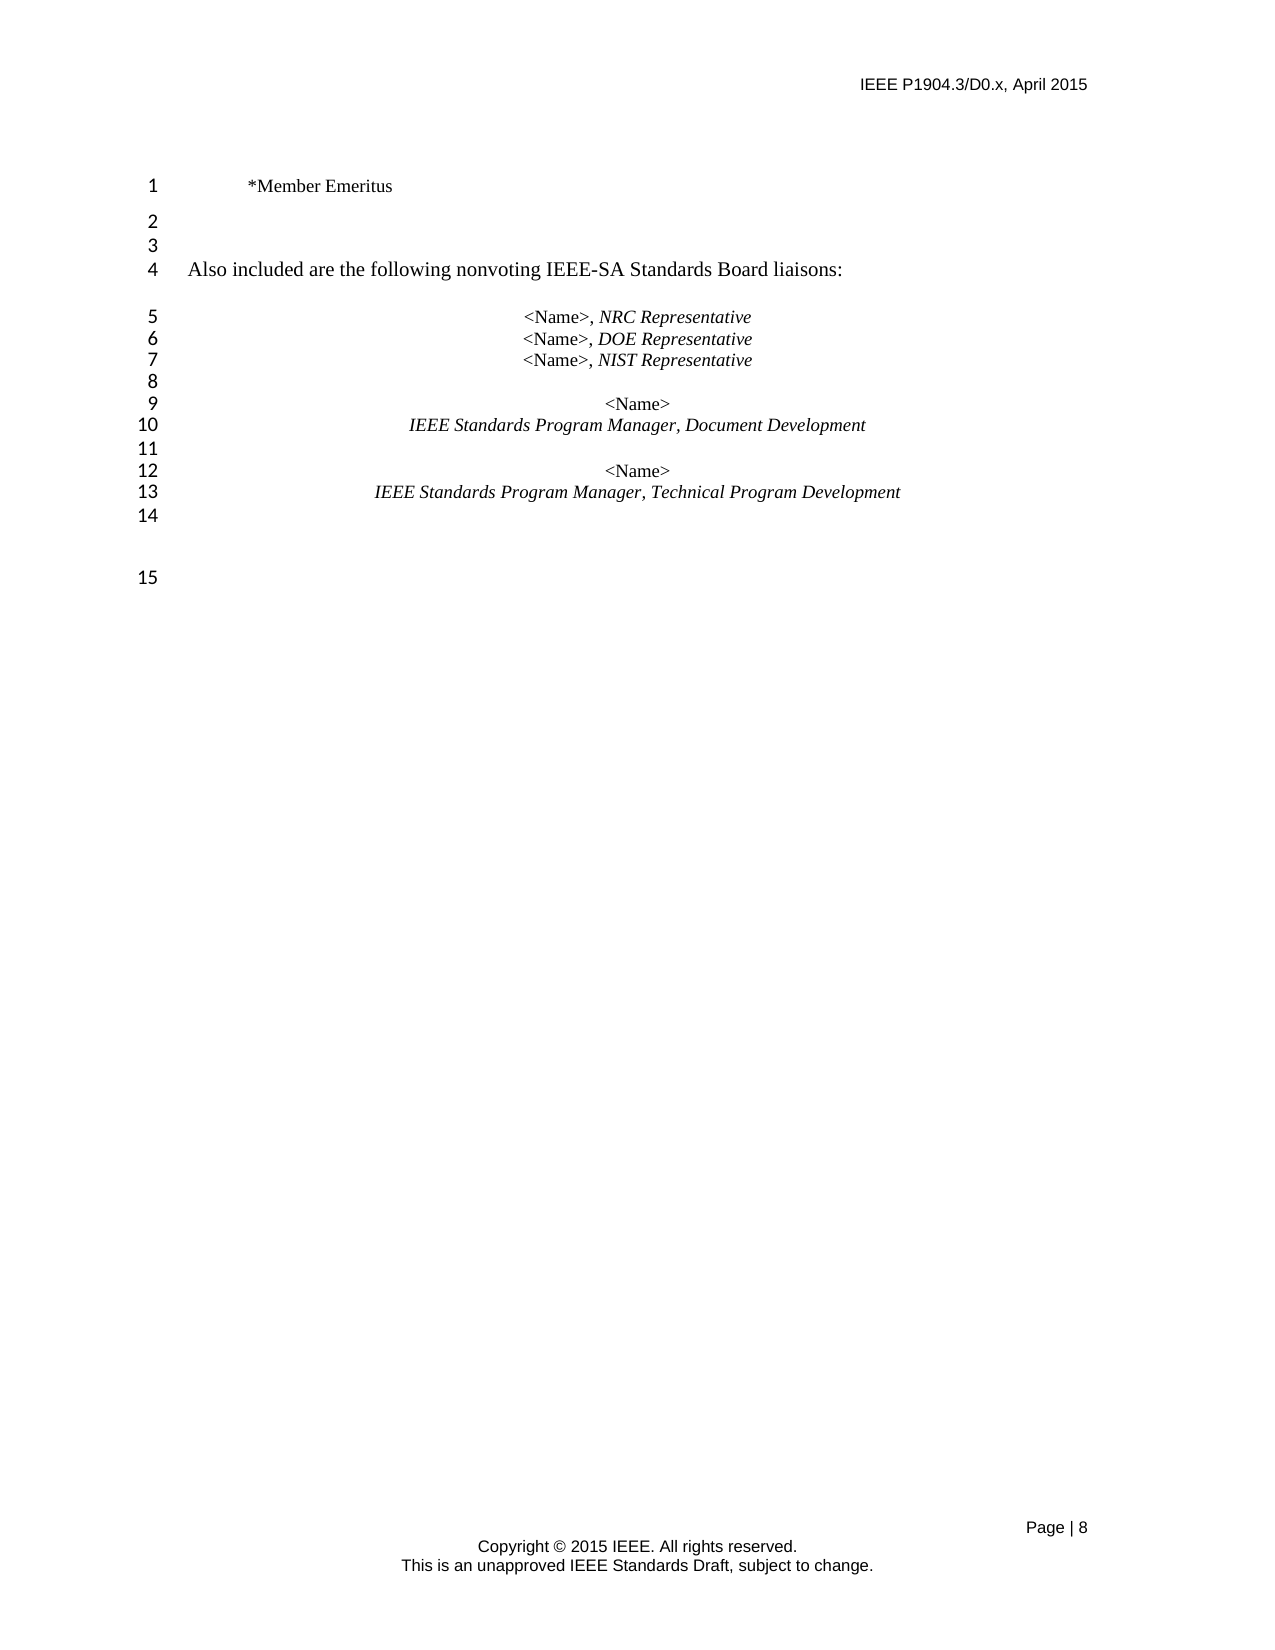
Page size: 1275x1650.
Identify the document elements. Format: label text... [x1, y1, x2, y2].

text *Member Emeritus [247, 175, 1087, 197]
text <Name>, NRC Representative [187, 306, 1087, 328]
text IEEE Standards Program Manager, Document Development [187, 414, 1087, 436]
text <Name>, NIST Representative [187, 349, 1087, 371]
text <Name>, DOE Representative [187, 328, 1087, 349]
text IEEE Standards Program Manager, Technical Program Development [187, 481, 1087, 503]
text <Name> [187, 392, 1087, 414]
text <Name> [187, 460, 1087, 481]
text Also included are the following nonvoting IEEE-SA Standards Board liaisons: [187, 257, 1087, 281]
